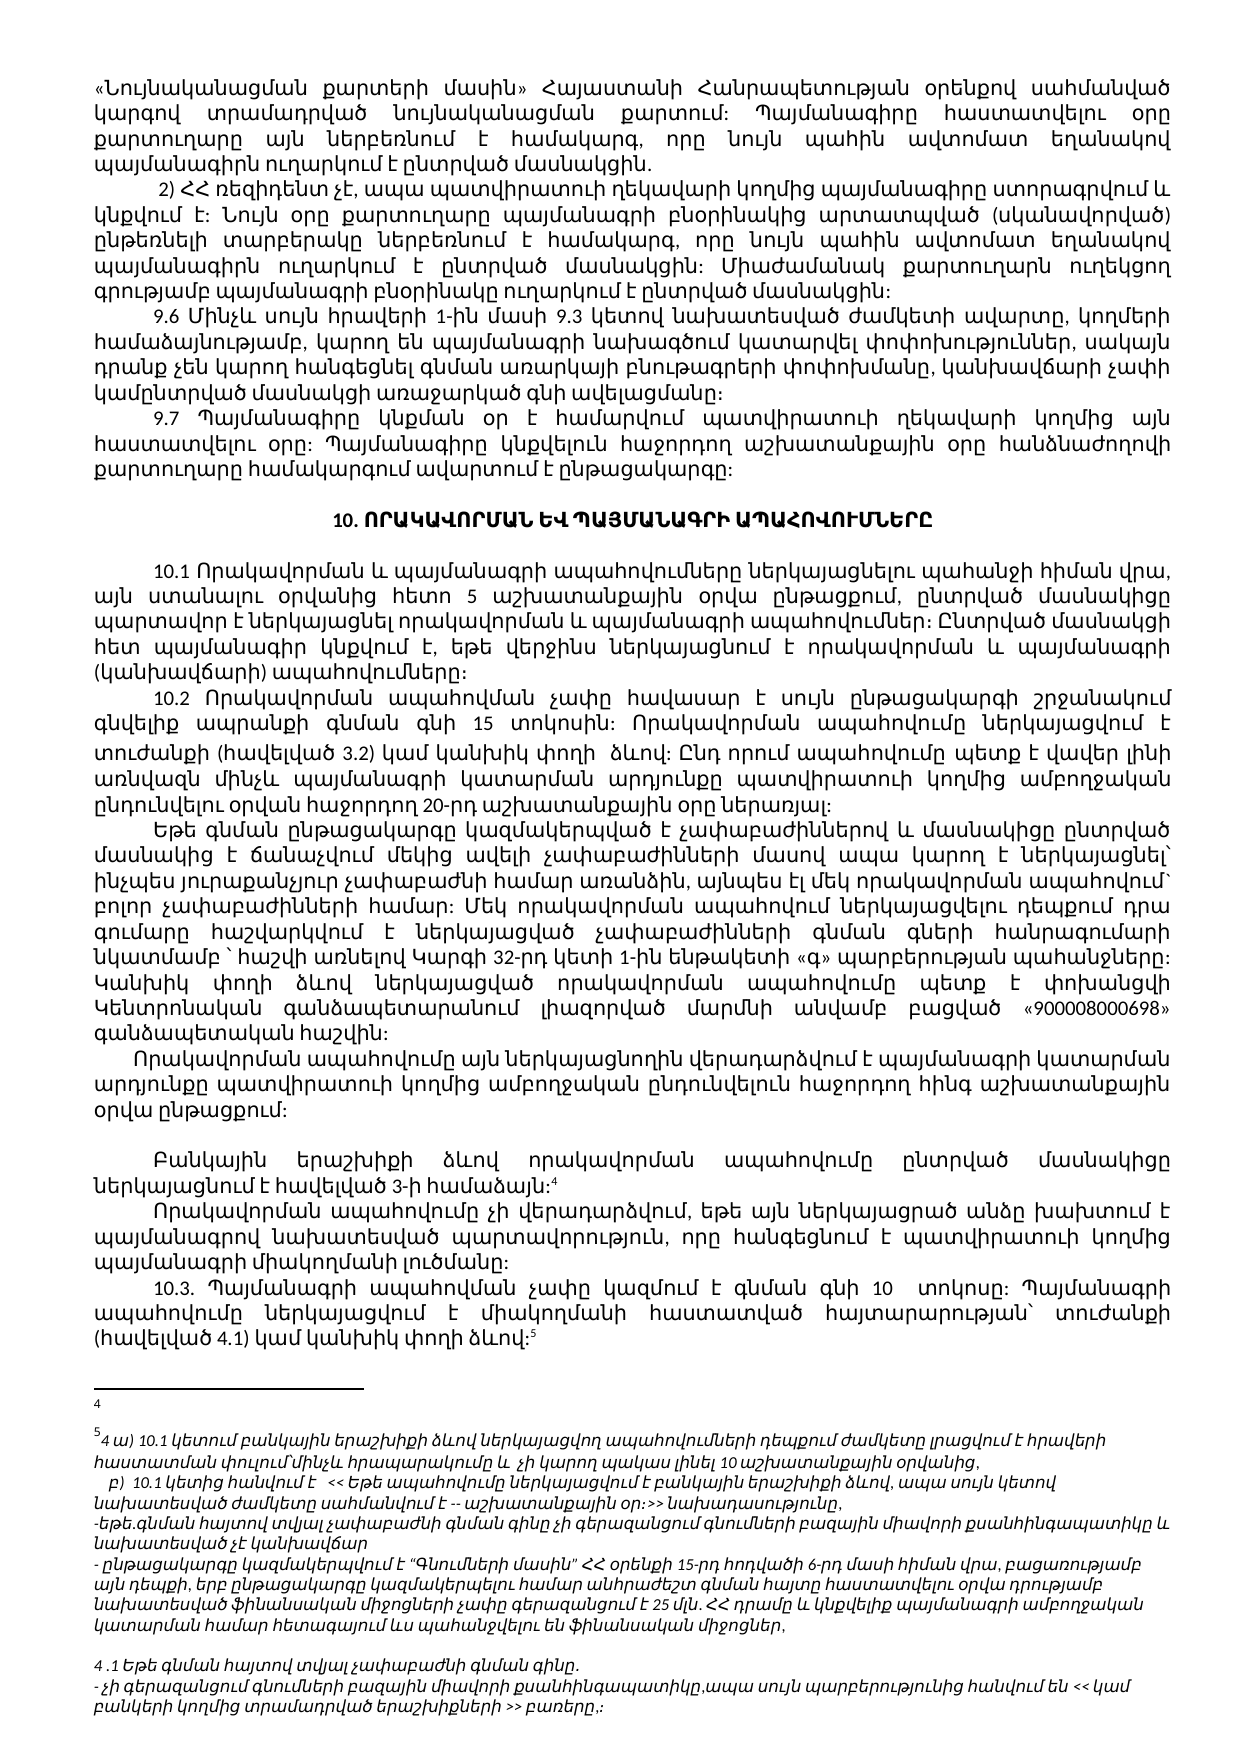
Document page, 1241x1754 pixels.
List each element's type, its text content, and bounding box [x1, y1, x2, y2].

text 9.6 Մինչև սույն հրավերի 1-ին մասի 9.3 կետով նախատեսված ժամկետի ավարտը, կողմերի համաձայնությամբ, կարող են պայմանագրի նախագծում կատարվել փոփոխություններ, սակայն դրանք չեն կարող հանգեցնել գնման առարկայի բնութագրերի փոփոխմանը, կանխավճարի չափի կամընտրված մասնակցի առաջարկած գնի ավելացմանը։ [94, 304, 1171, 405]
text Եթե գնման ընթացակարգը կազմակերպված է չափաբաժիններով և մասնակիցը ընտրված մասնակից է ճանաչվում մեկից ավելի չափաբաժինների մասով ապա կարող է ներկայացնել՝ ինչպես յուրաքանչյուր չափաբաժնի համար առանձին, այնպես էլ մեկ որակավորման ապահովում` բոլոր չափաբաժինների համար: Մեկ որակավորման ապահովում ներկայացվելու դեպքում դրա գումարը հաշվարկվում է ներկայացված չափաբաժինների գնման գների հանրագումարի նկատմամբ ՝ հաշվի առնելով Կարգի 32-րդ կետի 1-ին ենթակետի «գ» պարբերության պահանջները: Կանխիկ փողի ձևով ներկայացված որակավորման ապահովումը պետք է փոխանցվի Կենտրոնական գանձապետարանում լիազորված մարմնի անվամբ բացված «900008000698» գանձապետական հաշվին: [94, 817, 1171, 1046]
text Որակավորման ապահովումը չի վերադարձվում, եթե այն ներկայացրած անձը խախտում է պայմանագրով նախատեսված պարտավորություն, որը հանգեցնում է պատվիրատուի կողմից պայմանագրի միակողմանի լուծմանը: [94, 1198, 1171, 1275]
text Բանկային երաշխիքի ձևով որակավորման ապահովումը ընտրված մասնակիցը ներկայացնում է հավելված 3-ի համաձայն: [94, 1148, 1171, 1198]
text Որակավորման ապահովումը այն ներկայացնողին վերադարձվում է պայմանագրի կատարման արդյունքը պատվիրատուի կողմից ամբողջական ընդունվելուն հաջորդող հինգ աշխատանքային օրվա ընթացքում: [94, 1046, 1171, 1122]
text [94, 75, 1171, 177]
text 10.1 Որակավորման և պայմանագրի ապահովումները ներկայացնելու պահանջի հիման վրա, այն ստանալու օրվանից հետո 5 աշխատանքային օրվա ընթացքում, ընտրված մասնակիցը պարտավոր է ներկայացնել որակավորման և պայմանագրի ապահովումներ։ Ընտրված մասնակցի հետ պայմանագիր կնքվում է, եթե վերջինս ներկայացնում է որակավորման և պայմանագրի (կանխավճարի) ապահովումները։ [94, 558, 1171, 685]
text 10.3. Պայմանագրի ապահովման չափը կազմում է գնման գնի 10 տոկոսը: Պայմանագրի ապահովումը ներկայացվում է միակողմանի հաստատված հայտարարության՝ տուժանքի (հավելված 4.1) կամ կանխիկ փողի ձևով: [94, 1275, 1171, 1351]
text 9.7 Պայմանագիրը կնքման օր է համարվում պատվիրատուի ղեկավարի կողմից այն հաստատվելու օրը: Պայմանագիրը կնքվելուն հաջորդող աշխատանքային օրը հանձնաժողովի քարտուղարը համակարգում ավարտում է ընթացակարգը: [94, 405, 1171, 482]
text 2) ՀՀ ռեզիդենտ չէ, ապա պատվիրատուի ղեկավարի կողմից պայմանագիրը ստորագրվում և կնքվում է: Նույն օրը քարտուղարը պայմանագրի բնօրինակից արտատպված (սկանավորված) ընթեռնելի տարբերակը ներբեռնում է համակարգ, որը նույն պահին ավտոմատ եղանակով պայմանագիրն ուղարկում է ընտրված մասնակցին: Միաժամանակ քարտուղարն ուղեկցող գրությամբ պայմանագրի բնօրինակը ուղարկում է ընտրված մասնակցին: [94, 177, 1171, 304]
text 10. ՈՐԱԿԱՎՈՐՄԱՆ ԵՎ ՊԱՅՄԱՆԱԳՐԻ ԱՊԱՀՈՎՈՒՄՆԵՐԸ [94, 507, 1171, 532]
text 10.2 Որակավորման ապահովման չափը հավասար է սույն ընթացակարգի շրջանակում գնվելիք ապրանքի գնման գնի 15 տոկոսին: Որակավորման ապահովումը ներկայացվում է տուժանքի (հավելված 3.2) կամ կանխիկ փողի ձևով: Ընդ որում ապահովումը պետք է վավեր լինի առնվազն մինչև պայմանագրի կատարման արդյունքը պատվիրատուի կողմից ամբողջական ընդունվելու օրվան հաջորդող 20-րդ աշխատանքային օրը ներառյալ: [94, 685, 1171, 817]
